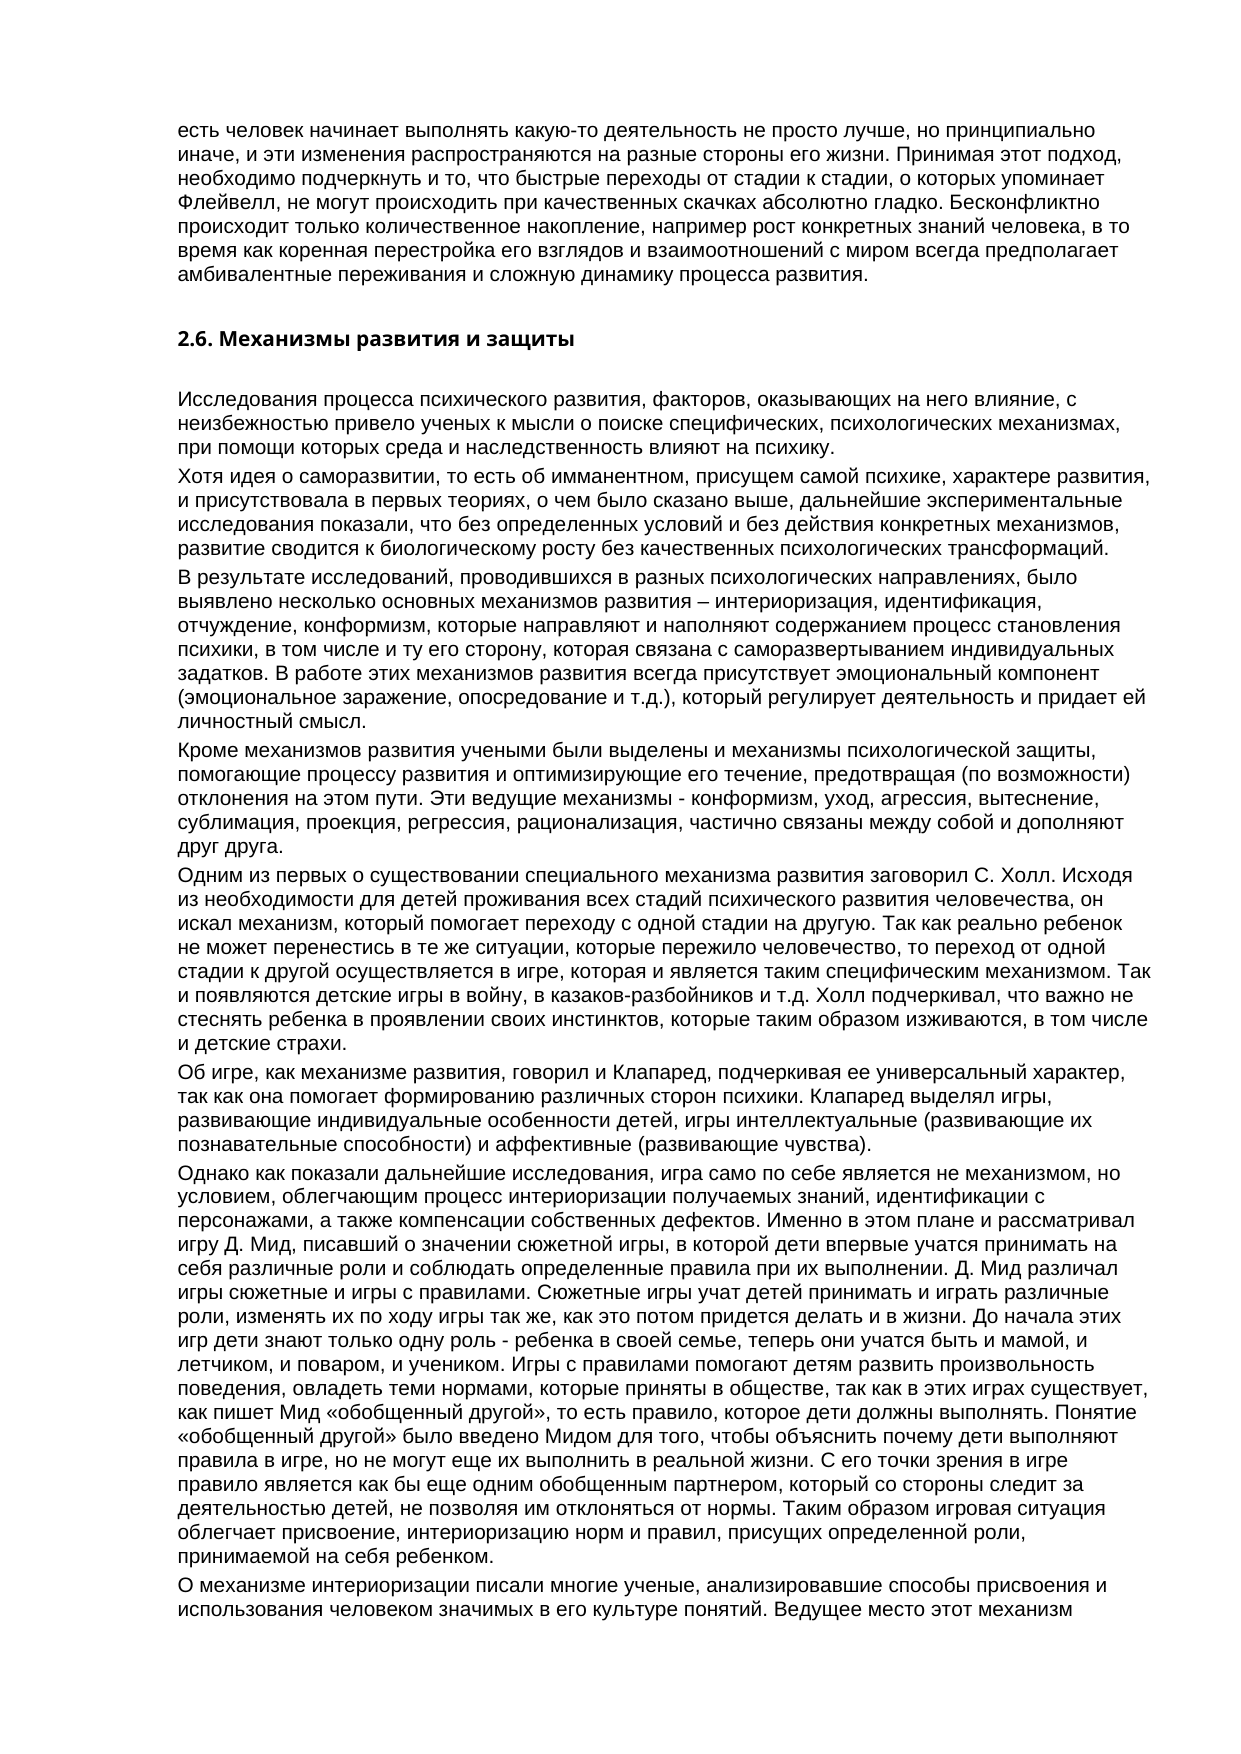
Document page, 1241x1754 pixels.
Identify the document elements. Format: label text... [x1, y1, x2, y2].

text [177, 1573, 1152, 1621]
text Хотя идея о саморазвитии, то есть об имманентном, присущем самой психике, характере развития, и присутствовала в первых теориях, о чем было сказано выше, дальнейшие экспериментальные исследования показали, что без определенных условий и без действия конкретных механизмов, развитие сводится к биологическому росту без качественных психологических трансформаций. [177, 464, 1152, 560]
text В результате исследований, проводившихся в разных психологических направлениях, было выявлено несколько основных механизмов развития – интериоризация, идентификация, отчуждение, конформизм, которые направляют и наполняют содержанием процесс становления психики, в том числе и ту его сторону, которая связана с саморазвертыванием индивидуальных задатков. В работе этих механизмов развития всегда присутствует эмоциональный компонент (эмоциональное заражение, опосредование и т.д.), который регулирует деятельность и придает ей личностный смысл. [177, 565, 1152, 733]
text Одним из первых о существовании специального механизма развития заговорил С. Холл. Исходя из необходимости для детей проживания всех стадий психического развития человечества, он искал механизм, который помогает переходу с одной стадии на другую. Так как реально ребенок не может перенестись в те же ситуации, которые пережило человечество, то переход от одной стадии к другой осуществляется в игре, которая и является таким специфическим механизмом. Так и появляются детские игры в войну, в казаков-разбойников и т.д. Холл подчеркивал, что важно не стеснять ребенка в проявлении своих инстинктов, которые таким образом изживаются, в том числе и детские страхи. [177, 863, 1152, 1054]
text Кроме механизмов развития учеными были выделены и механизмы психологической защиты, помогающие процессу развития и оптимизирующие его течение, предотвращая (по возможности) отклонения на этом пути. Эти ведущие механизмы - конформизм, уход, агрессия, вытеснение, сублимация, проекция, регрессия, рационализация, частично связаны между собой и дополняют друг друга. [177, 738, 1152, 858]
subtitle 2.6. Механизмы развития и защиты [177, 324, 1152, 353]
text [177, 118, 1152, 286]
text Исследования процесса психического развития, факторов, оказывающих на него влияние, с неизбежностью привело ученых к мысли о поиске специфических, психологических механизмах, при помощи которых среда и наследственность влияют на психику. [177, 387, 1152, 459]
text Об игре, как механизме развития, говорил и Клапаред, подчеркивая ее универсальный характер, так как она помогает формированию различных сторон психики. Клапаред выделял игры, развивающие индивидуальные особенности детей, игры интеллектуальные (развивающие их познавательные способности) и аффективные (развивающие чувства). [177, 1059, 1152, 1155]
text Однако как показали дальнейшие исследования, игра само по себе является не механизмом, но условием, облегчающим процесс интериоризации получаемых знаний, идентификации с персонажами, а также компенсации собственных дефектов. Именно в этом плане и рассматривал игру Д. Мид, писавший о значении сюжетной игры, в которой дети впервые учатся принимать на себя различные роли и соблюдать определенные правила при их выполнении. Д. Мид различал игры сюжетные и игры с правилами. Сюжетные игры учат детей принимать и играть различные роли, изменять их по ходу игры так же, как это потом придется делать и в жизни. До начала этих игр дети знают только одну роль - ребенка в своей семье, теперь они учатся быть и мамой, и летчиком, и поваром, и учеником. Игры с правилами помогают детям развить произвольность поведения, овладеть теми нормами, которые приняты в обществе, так как в этих играх существует, как пишет Мид «обобщенный другой», то есть правило, которое дети должны выполнять. Понятие «обобщенный другой» было введено Мидом для того, чтобы объяснить почему дети выполняют правила в игре, но не могут еще их выполнить в реальной жизни. С его точки зрения в игре правило является как бы еще одним обобщенным партнером, который со стороны следит за деятельностью детей, не позволяя им отклоняться от нормы. Таким образом игровая ситуация облегчает присвоение, интериоризацию норм и правил, присущих определенной роли, принимаемой на себя ребенком. [177, 1160, 1152, 1568]
